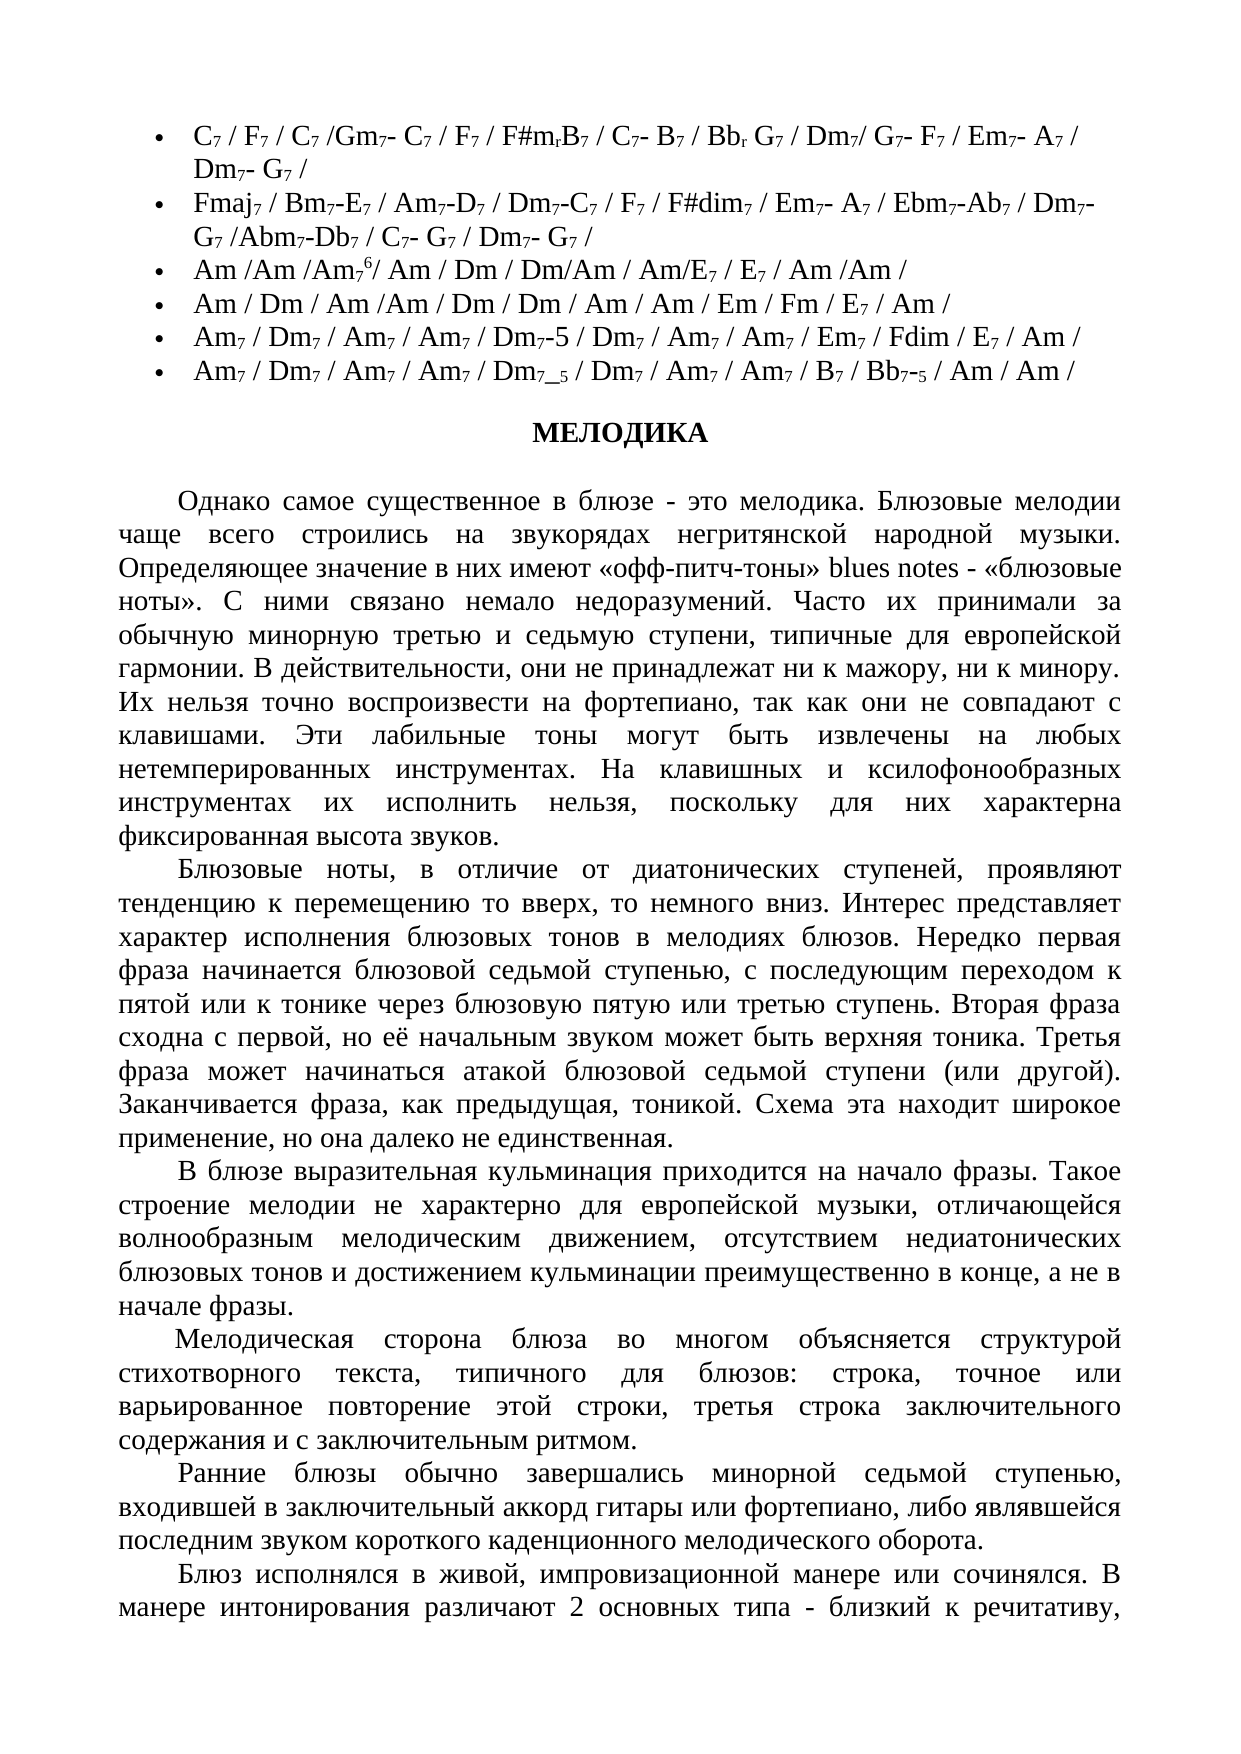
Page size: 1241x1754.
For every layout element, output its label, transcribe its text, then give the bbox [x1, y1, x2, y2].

text Ранние блюзы обычно завершались минорной седьмой ступенью, входившей в заключительный аккорд гитары или фортепиано, либо являвшейся последним звуком короткого каденционного мелодического оборота. [118, 1455, 1122, 1556]
text Блюзовые ноты, в отличие от диатонических ступеней, проявляют тенденцию к перемещению то вверх, то немного вниз. Интерес представляет характер исполнения блюзовых тонов в мелодиях блюзов. Нередко первая фраза начинается блюзовой седьмой ступенью, с последующим переходом к пятой или к тонике через блюзовую пятую или третью ступень. Вторая фраза сходна с первой, но её начальным звуком может быть верхняя тоника. Третья фраза может начинаться атакой блюзовой седьмой ступени (или другой). Заканчивается фраза, как предыдущая, тоникой. Схема эта находит широкое применение, но она далеко не единственная. [118, 852, 1122, 1153]
list Am7 / Dm7 / Am7 / Am7 / Dm7_5 / Dm7 / Am7 / Am7 / B7 / Bb7-5 / Am / Am / [156, 353, 1122, 386]
list Fmaj7 / Bm7-E7 / Am7-D7 / Dm7-C7 / F7 / F#dim7 / Em7- A7 / Ebm7-Ab7 / Dm7- G7 /Abm7-Db7 / C7- G7 / Dm7- G7 / [156, 185, 1122, 252]
text МЕЛОДИКА [118, 416, 1122, 449]
text Однако самое существенное в блюзе - это мелодика. Блюзовые мелодии чаще всего строились на звукорядах негритянской народной музыки. Определяющее значение в них имеют «офф-питч-тоны» blues notes - «блюзовые ноты». С ними связано немало недоразумений. Часто их принимали за обычную минорную третью и седьмую ступени, типичные для европейской гармонии. В действительности, они не принадлежат ни к мажору, ни к минору. Их нельзя точно воспроизвести на фортепиано, так как они не совпадают с клавишами. Эти лабильные тоны могут быть извлечены на любых нетемперированных инструментах. На клавишных и ксилофонообразных инструментах их исполнить нельзя, поскольку для них характерна фиксированная высота звуков. [118, 483, 1122, 852]
list Am /Am /Am76/ Am / Dm / Dm/Am / Am/E7 / E7 / Am /Am / [156, 252, 1122, 286]
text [118, 1556, 1122, 1623]
list Am7 / Dm7 / Am7 / Am7 / Dm7-5 / Dm7 / Am7 / Am7 / Em7 / Fdim / E7 / Am / [156, 319, 1122, 353]
text В блюзе выразительная кульминация приходится на начало фразы. Такое строение мелодии не характерно для европейской музыки, отличающейся волнообразным мелодическим движением, отсутствием недиатонических блюзовых тонов и достижением кульминации преимущественно в конце, а не в начале фразы. [118, 1153, 1122, 1321]
text Мелодическая сторона блюза во многом объясняется структурой стихотворного текста, типичного для блюзов: строка, точное или варьированное повторение этой строки, третья строка заключительного содержания и с заключительным ритмом. [118, 1321, 1122, 1455]
list C7 / F7 / C7 /Gm7- C7 / F7 / F#mrB7 / C7- B7 / Bbr G7 / Dm7/ G7- F7 / Em7- A7 / Dm7- G7 / [156, 118, 1122, 185]
list Am / Dm / Am /Am / Dm / Dm / Am / Am / Em / Fm / E7 / Am / [156, 286, 1122, 319]
